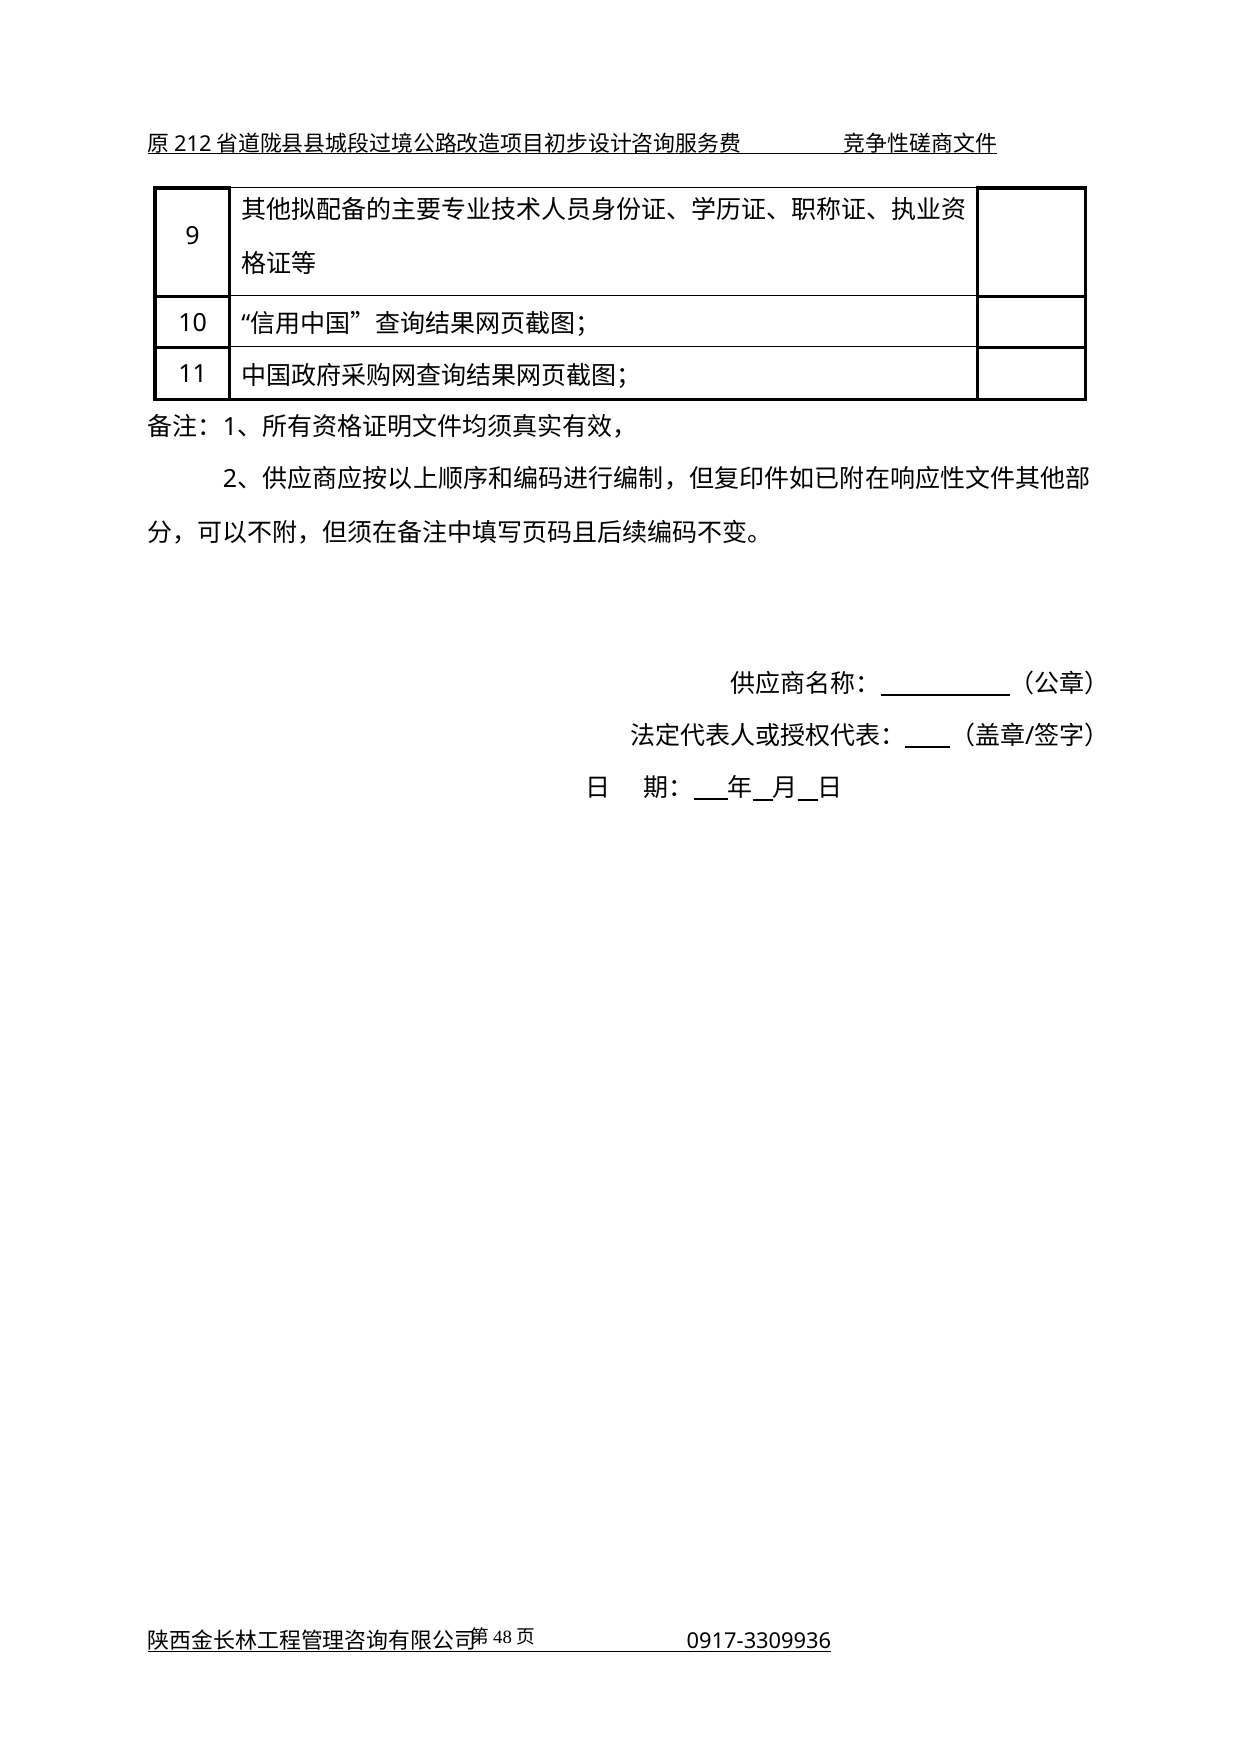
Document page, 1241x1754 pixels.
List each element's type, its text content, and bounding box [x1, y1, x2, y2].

text 日 期： 年 月 日 [148, 755, 1093, 807]
table_cell [979, 349, 1084, 397]
text 备注：1、所有资格证明文件均须真实有效， [148, 401, 1093, 444]
text 供应商名称： （公章） [148, 651, 1109, 703]
text 2、供应商应按以上顺序和编码进行编制，但复印件如已附在响应性文件其他部分，可以不附，但须在备注中填写页码且后续编码不变。 [148, 444, 1093, 553]
table_cell 9 [157, 190, 228, 294]
table_cell 其他拟配备的主要专业技术人员身份证、学历证、职称证、执业资格证等 [231, 188, 976, 294]
table_cell [979, 190, 1084, 294]
table_cell “信用中国”查询结果网页截图； [231, 296, 976, 346]
table_cell 10 [157, 298, 228, 346]
text 法定代表人或授权代表： （盖章/签字） [148, 703, 1109, 755]
table_cell 中国政府采购网查询结果网页截图； [231, 347, 976, 397]
table_cell [979, 298, 1084, 346]
table_cell 11 [157, 349, 228, 397]
